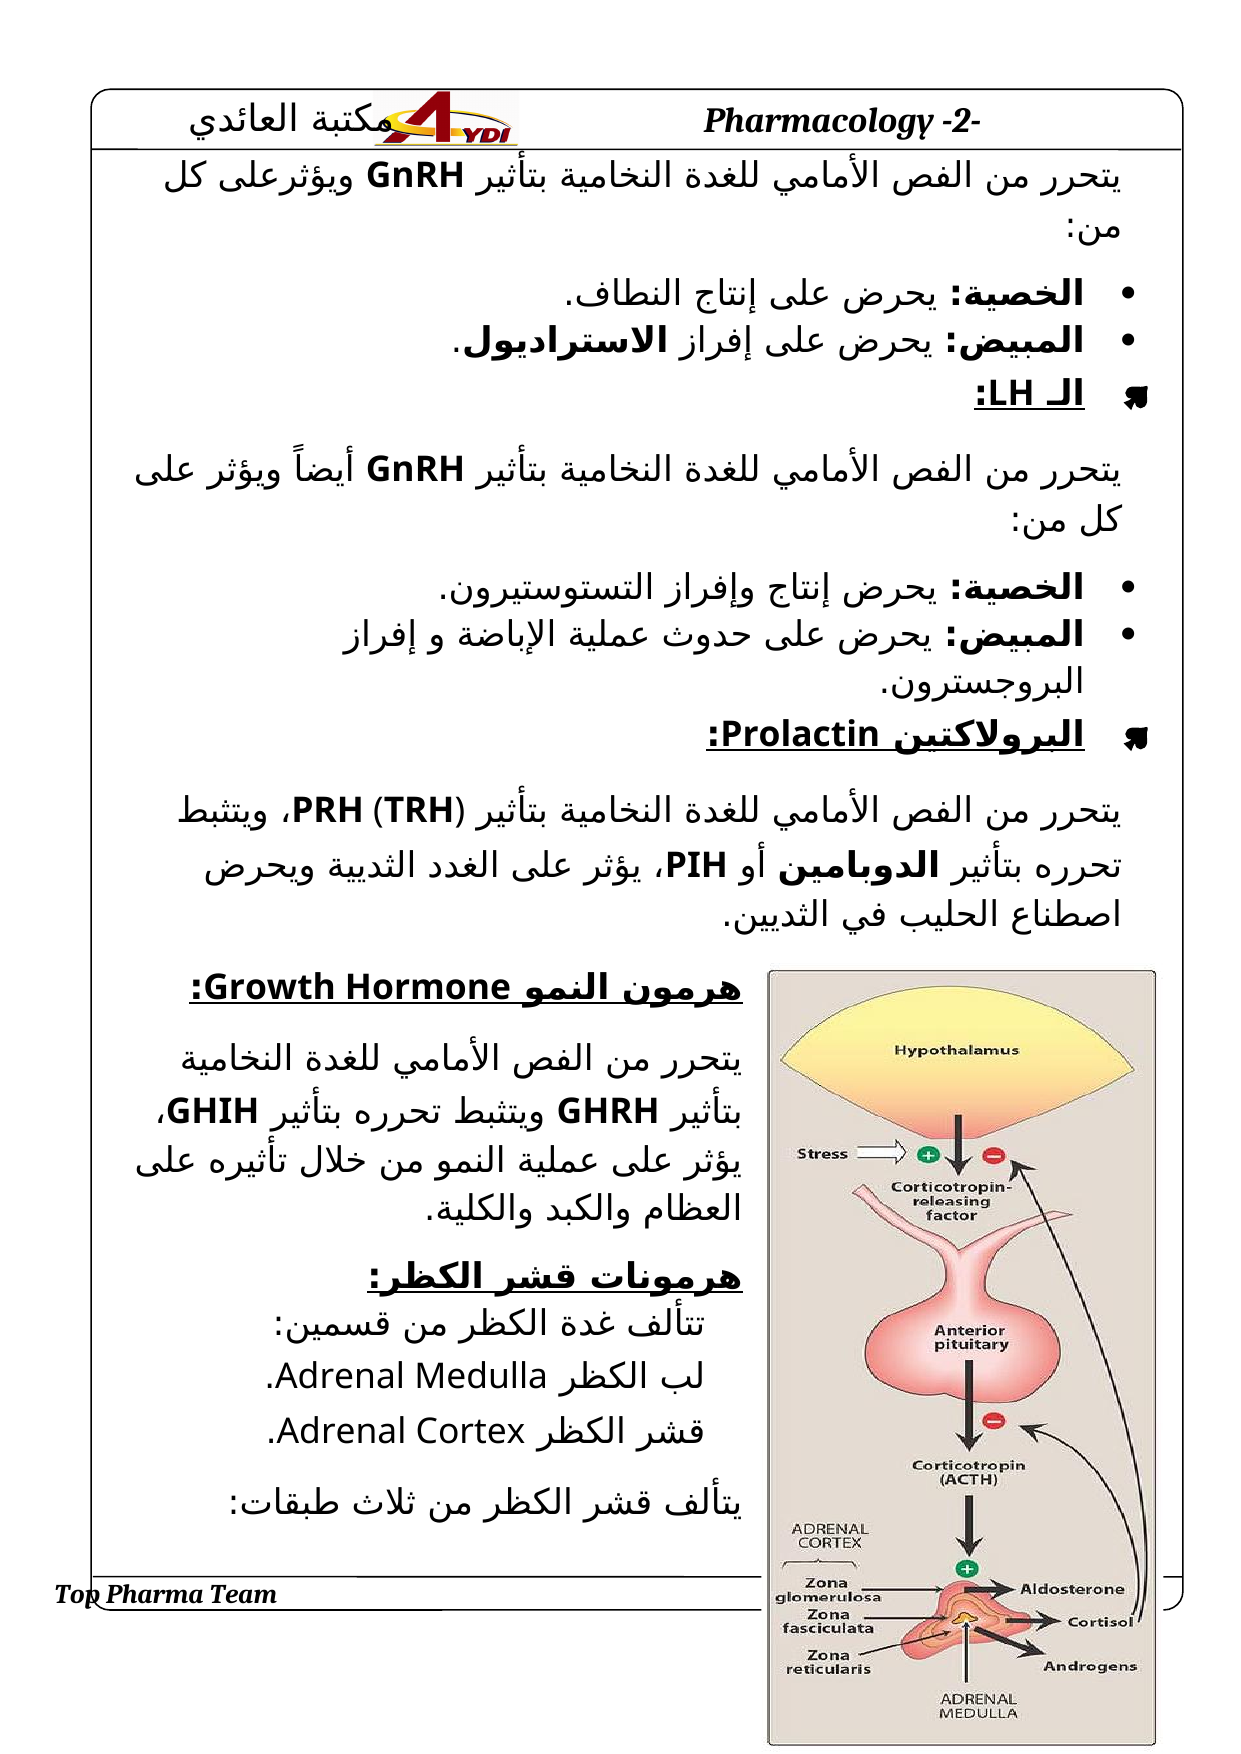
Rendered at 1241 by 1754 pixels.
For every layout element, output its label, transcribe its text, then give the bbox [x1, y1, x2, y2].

text يتحرر من الفص الأمامي للغدة النخامية بتأثير PRH (TRH)، ويتثبط تحرره بتأثير الدوبامين أو PIH، يؤثر على الغدد الثديية ويحرض اصطناع الحليب في الثديين. [133, 785, 1122, 935]
list البرولاكتين Prolactin: [133, 708, 1122, 757]
text يتألف قشر الكظر من ثلاث طبقات: [133, 1482, 760, 1523]
list تتألف غدة الكظر من قسمين: [133, 1303, 760, 1344]
text يتحرر من الفص الأمامي للغدة النخامية بتأثير GnRH ويؤثرعلى كل من: [133, 150, 1122, 246]
picture [760, 963, 1163, 1751]
list الخصية: يحرض على إنتاج النطاف. [133, 273, 1122, 314]
text يتحرر من الفص الأمامي للغدة النخامية بتأثير GHRH ويتثبط تحرره بتأثير GHIH، يؤثر على عملية النمو من خلال تأثيره على العظام والكبد والكلية. [133, 1038, 760, 1228]
picture [372, 91, 520, 148]
list قشر الكظر Adrenal Cortex. [133, 1406, 760, 1454]
list لب الكظر Adrenal Medulla. [133, 1350, 760, 1398]
list المبيض: يحرض على إفراز الاستراديول. [133, 320, 1122, 361]
list المبيض: يحرض على حدوث عملية الإباضة و إفراز البروجسترون. [133, 614, 1122, 702]
text يتحرر من الفص الأمامي للغدة النخامية بتأثير GnRH أيضاً ويؤثر على كل من: [133, 444, 1122, 539]
list الـ LH: [133, 367, 1122, 416]
list الخصية: يحرض إنتاج وإفراز التستوستيرون. [133, 566, 1122, 607]
list هرمون النمو Growth Hormone: [133, 962, 1122, 1010]
list هرمونات قشر الكظر: [133, 1255, 760, 1297]
